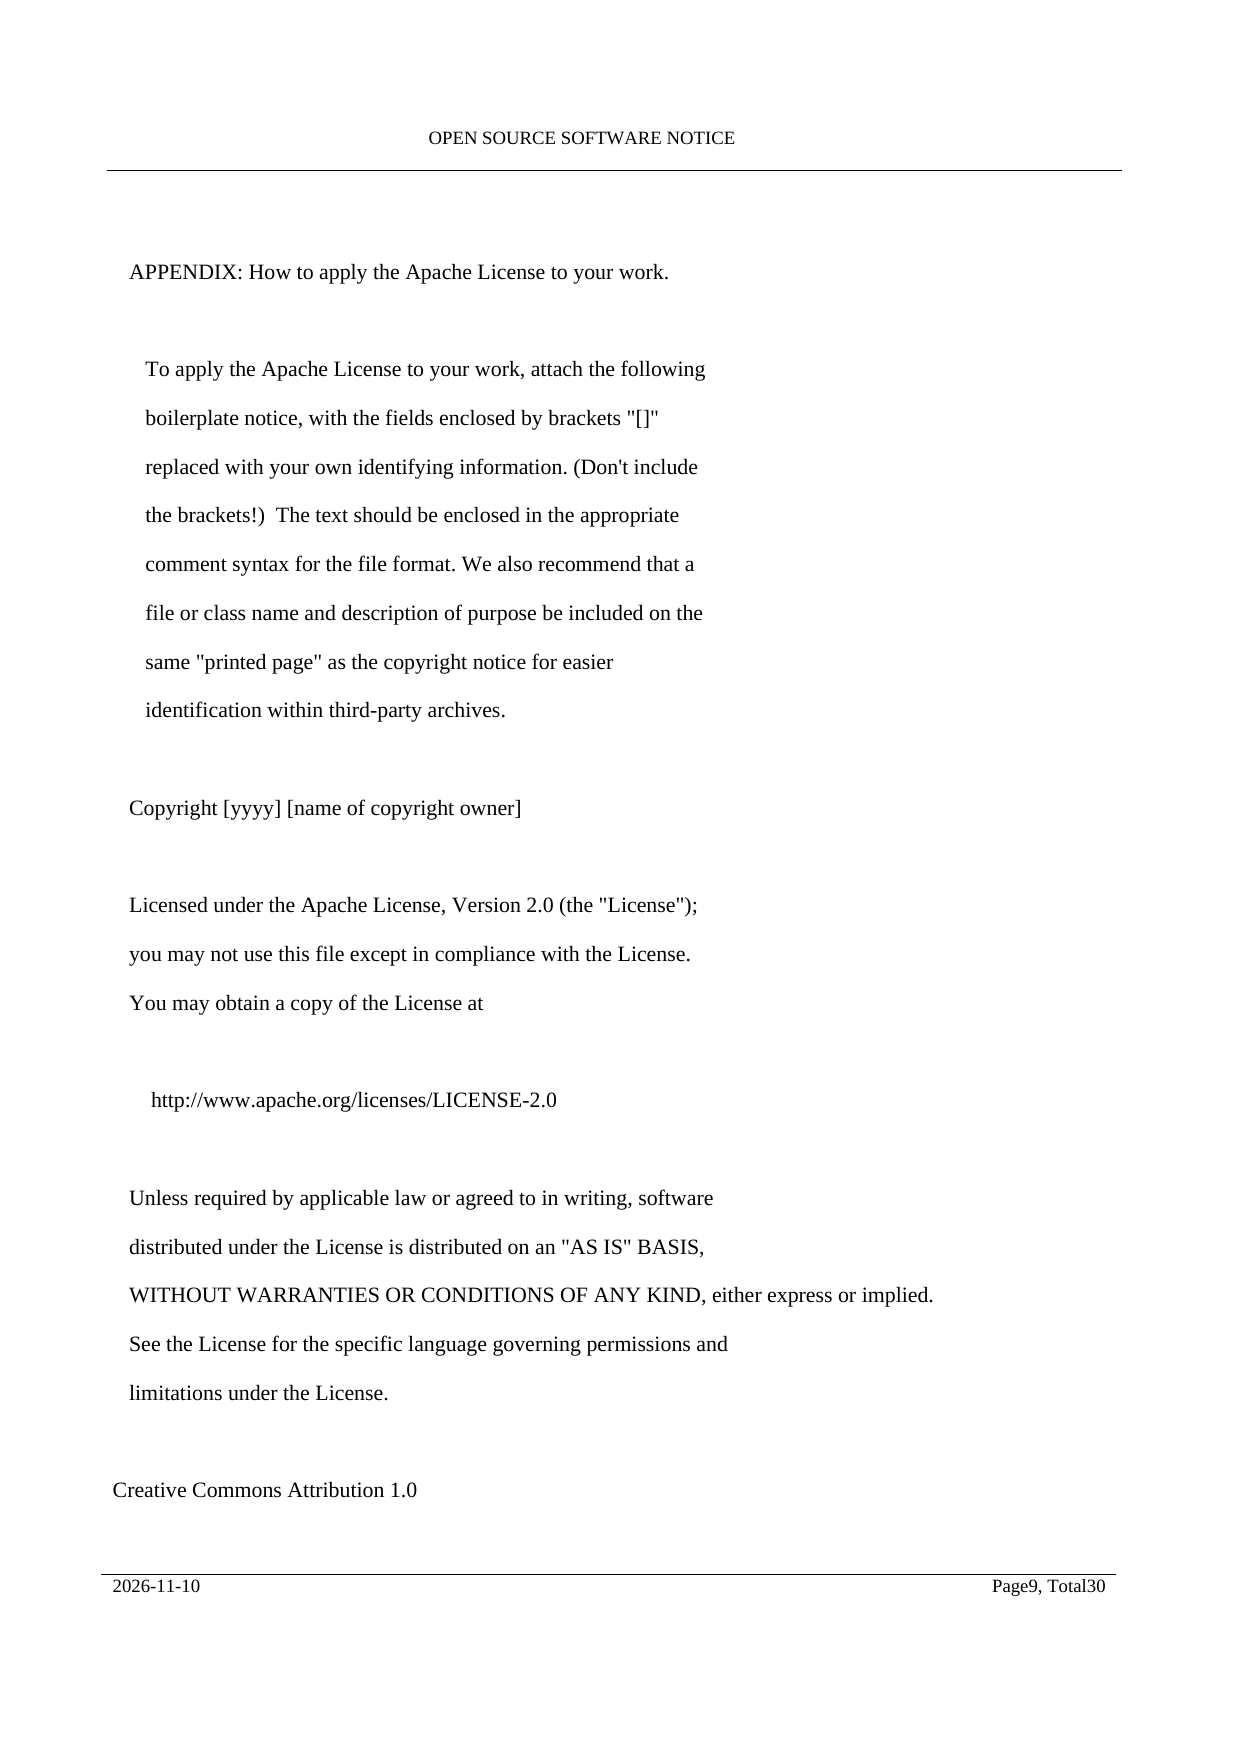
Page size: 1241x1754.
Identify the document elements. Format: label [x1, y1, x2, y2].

text [112, 206, 1128, 1506]
